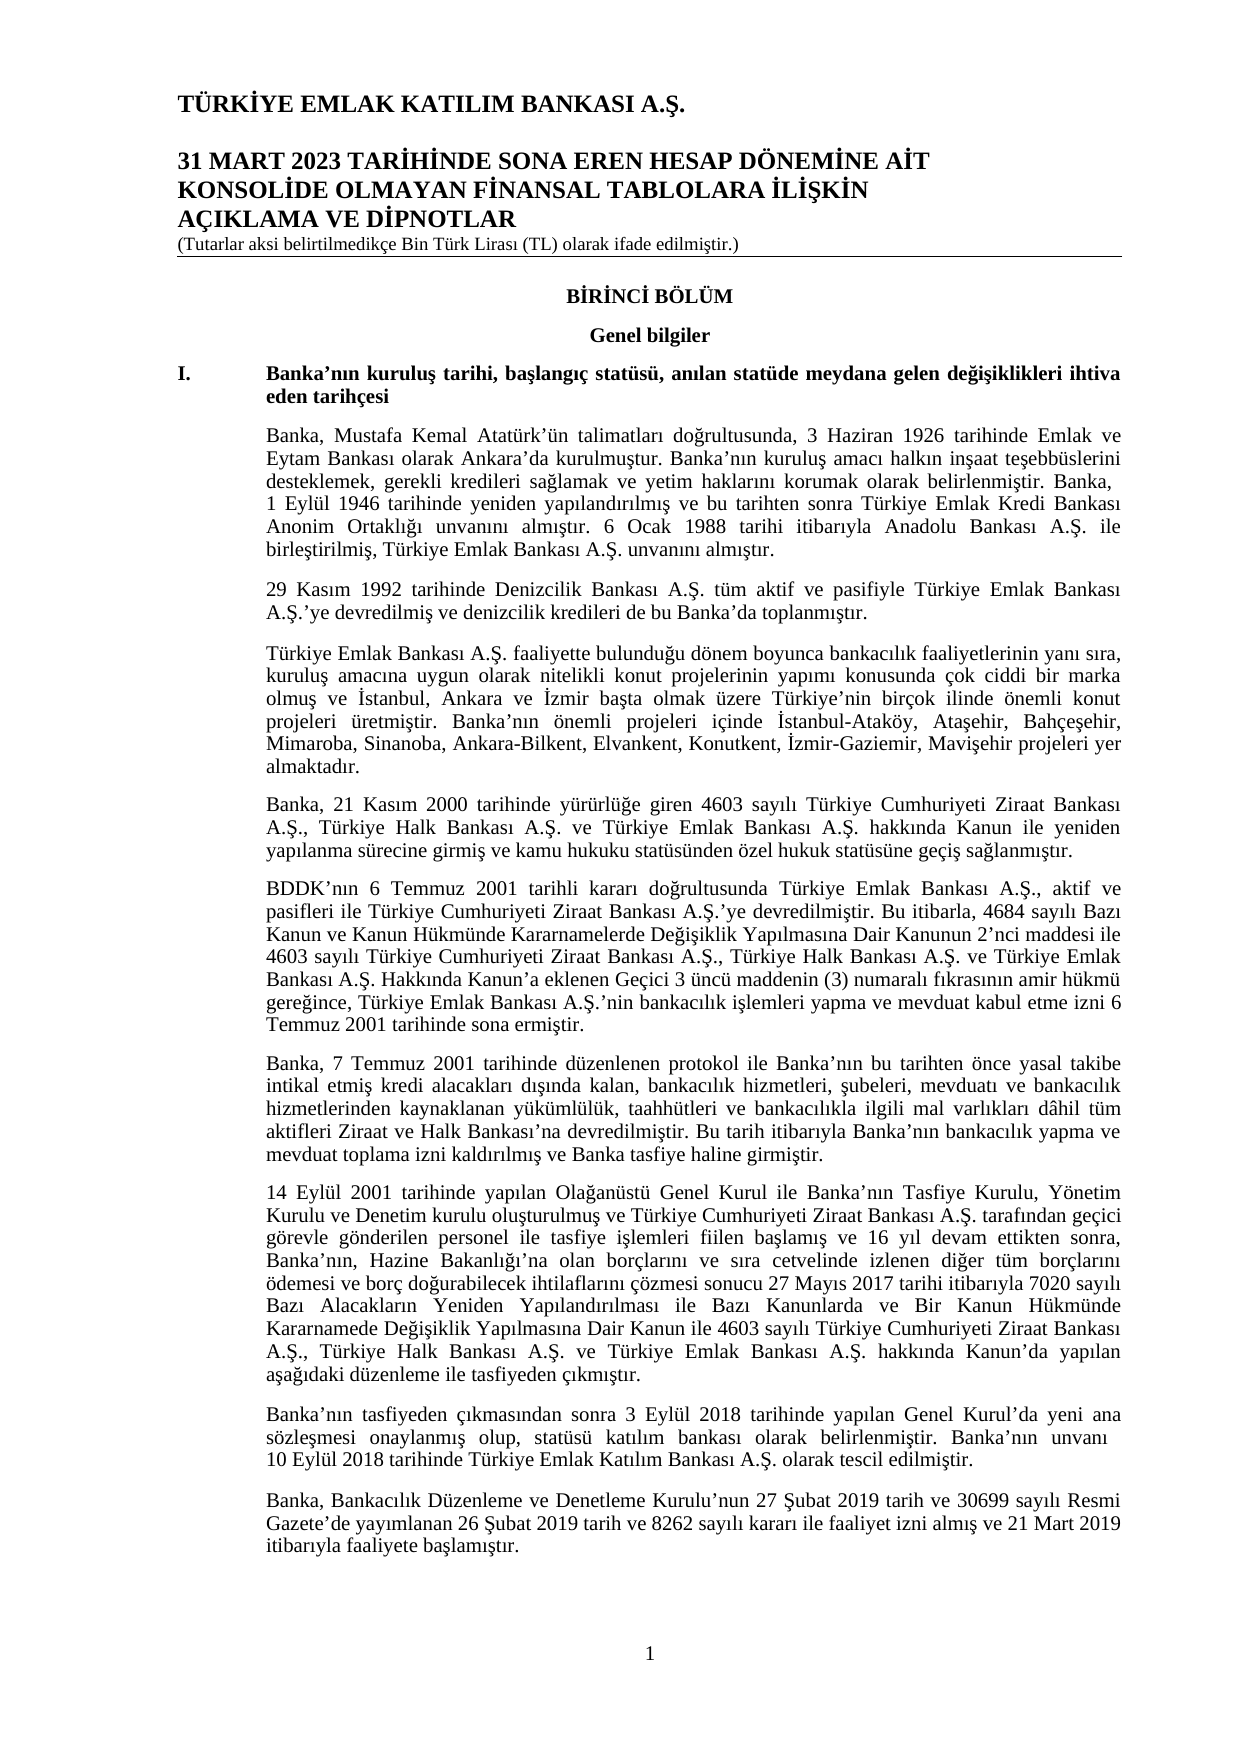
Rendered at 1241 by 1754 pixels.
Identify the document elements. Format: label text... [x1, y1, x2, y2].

text 14 Eylül 2001 tarihinde yapılan Olağanüstü Genel Kurul ile Banka’nın Tasfiye Kurulu, Yönetim Kurulu ve Denetim kurulu oluşturulmuş ve Türkiye Cumhuriyeti Ziraat Bankası A.Ş. tarafından geçici görevle gönderilen personel ile tasfiye işlemleri fiilen başlamış ve 16 yıl devam ettikten sonra, Banka’nın, Hazine Bakanlığı’na olan borçlarını ve sıra cetvelinde izlenen diğer tüm borçlarını ödemesi ve borç doğurabilecek ihtilaflarını çözmesi sonucu 27 Mayıs 2017 tarihi itibarıyla 7020 sayılı Bazı Alacakların Yeniden Yapılandırılması ile Bazı Kanunlarda ve Bir Kanun Hükmünde Kararnamede Değişiklik Yapılmasına Dair Kanun ile 4603 sayılı Türkiye Cumhuriyeti Ziraat Bankası A.Ş., Türkiye Halk Bankası A.Ş. ve Türkiye Emlak Bankası A.Ş. hakkında Kanun’da yapılan aşağıdaki düzenleme ile tasfiyeden çıkmıştır. [266, 1181, 1122, 1386]
text Banka, 7 Temmuz 2001 tarihinde düzenlenen protokol ile Banka’nın bu tarihten önce yasal takibe intikal etmiş kredi alacakları dışında kalan, bankacılık hizmetleri, şubeleri, mevduatı ve bankacılık hizmetlerinden kaynaklanan yükümlülük, taahhütleri ve bankacılıkla ilgili mal varlıkları dâhil tüm aktifleri Ziraat ve Halk Bankası’na devredilmiştir. Bu tarih itibarıyla Banka’nın bankacılık yapma ve mevduat toplama izni kaldırılmış ve Banka tasfiye haline girmiştir. [266, 1052, 1122, 1166]
text Banka, Mustafa Kemal Atatürk’ün talimatları doğrultusunda, 3 Haziran 1926 tarihinde Emlak ve Eytam Bankası olarak Ankara’da kurulmuştur. Banka’nın kuruluş amacı halkın inşaat teşebbüslerini desteklemek, gerekli kredileri sağlamak ve yetim haklarını korumak olarak belirlenmiştir. Banka, 1 Eylül 1946 tarihinde yeniden yapılandırılmış ve bu tarihten sonra Türkiye Emlak Kredi Bankası Anonim Ortaklığı unvanını almıştır. 6 Ocak 1988 tarihi itibarıyla Anadolu Bankası A.Ş. ile birleştirilmiş, Türkiye Emlak Bankası A.Ş. unvanını almıştır. [266, 424, 1122, 561]
text BDDK’nın 6 Temmuz 2001 tarihli kararı doğrultusunda Türkiye Emlak Bankası A.Ş., aktif ve pasifleri ile Türkiye Cumhuriyeti Ziraat Bankası A.Ş.’ye devredilmiştir. Bu itibarla, 4684 sayılı Bazı Kanun ve Kanun Hükmünde Kararnamelerde Değişiklik Yapılmasına Dair Kanunun 2’nci maddesi ile 4603 sayılı Türkiye Cumhuriyeti Ziraat Bankası A.Ş., Türkiye Halk Bankası A.Ş. ve Türkiye Emlak Bankası A.Ş. Hakkında Kanun’a eklenen Geçici 3 üncü maddenin (3) numaralı fıkrasının amir hükmü gereğince, Türkiye Emlak Bankası A.Ş.’nin bankacılık işlemleri yapma ve mevduat kabul etme izni 6 Temmuz 2001 tarihinde sona ermiştir. [266, 877, 1122, 1036]
text BİRİNCİ BÖLÜM [177, 286, 1122, 308]
subtitle Banka’nın kuruluş tarihi, başlangıç statüsü, anılan statüde meydana gelen değişiklikleri ihtiva eden tarihçesi [177, 362, 1122, 408]
text Banka, Bankacılık Düzenleme ve Denetleme Kurulu’nun 27 Şubat 2019 tarih ve 30699 sayılı Resmi Gazete’de yayımlanan 26 Şubat 2019 tarih ve 8262 sayılı kararı ile faaliyet izni almış ve 21 Mart 2019 itibarıyla faaliyete başlamıştır. [266, 1489, 1122, 1557]
text Banka’nın tasfiyeden çıkmasından sonra 3 Eylül 2018 tarihinde yapılan Genel Kurul’da yeni ana sözleşmesi onaylanmış olup, statüsü katılım bankası olarak belirlenmiştir. Banka’nın unvanı 10 Eylül 2018 tarihinde Türkiye Emlak Katılım Bankası A.Ş. olarak tescil edilmiştir. [266, 1403, 1122, 1471]
text Banka, 21 Kasım 2000 tarihinde yürürlüğe giren 4603 sayılı Türkiye Cumhuriyeti Ziraat Bankası A.Ş., Türkiye Halk Bankası A.Ş. ve Türkiye Emlak Bankası A.Ş. hakkında Kanun ile yeniden yapılanma sürecine girmiş ve kamu hukuku statüsünden özel hukuk statüsüne geçiş sağlanmıştır. [266, 794, 1122, 862]
text Genel bilgiler [177, 324, 1122, 347]
text 29 Kasım 1992 tarihinde Denizcilik Bankası A.Ş. tüm aktif ve pasifiyle Türkiye Emlak Bankası A.Ş.’ye devredilmiş ve denizcilik kredileri de bu Banka’da toplanmıştır. [266, 579, 1122, 624]
text Türkiye Emlak Bankası A.Ş. faaliyette bulunduğu dönem boyunca bankacılık faaliyetlerinin yanı sıra, kuruluş amacına uygun olarak nitelikli konut projelerinin yapımı konusunda çok ciddi bir marka olmuş ve İstanbul, Ankara ve İzmir başta olmak üzere Türkiye’nin birçok ilinde önemli konut projeleri üretmiştir. Banka’nın önemli projeleri içinde İstanbul-Ataköy, Ataşehir, Bahçeşehir, Mimaroba, Sinanoba, Ankara-Bilkent, Elvankent, Konutkent, İzmir-Gaziemir, Mavişehir projeleri yer almaktadır. [266, 642, 1122, 778]
